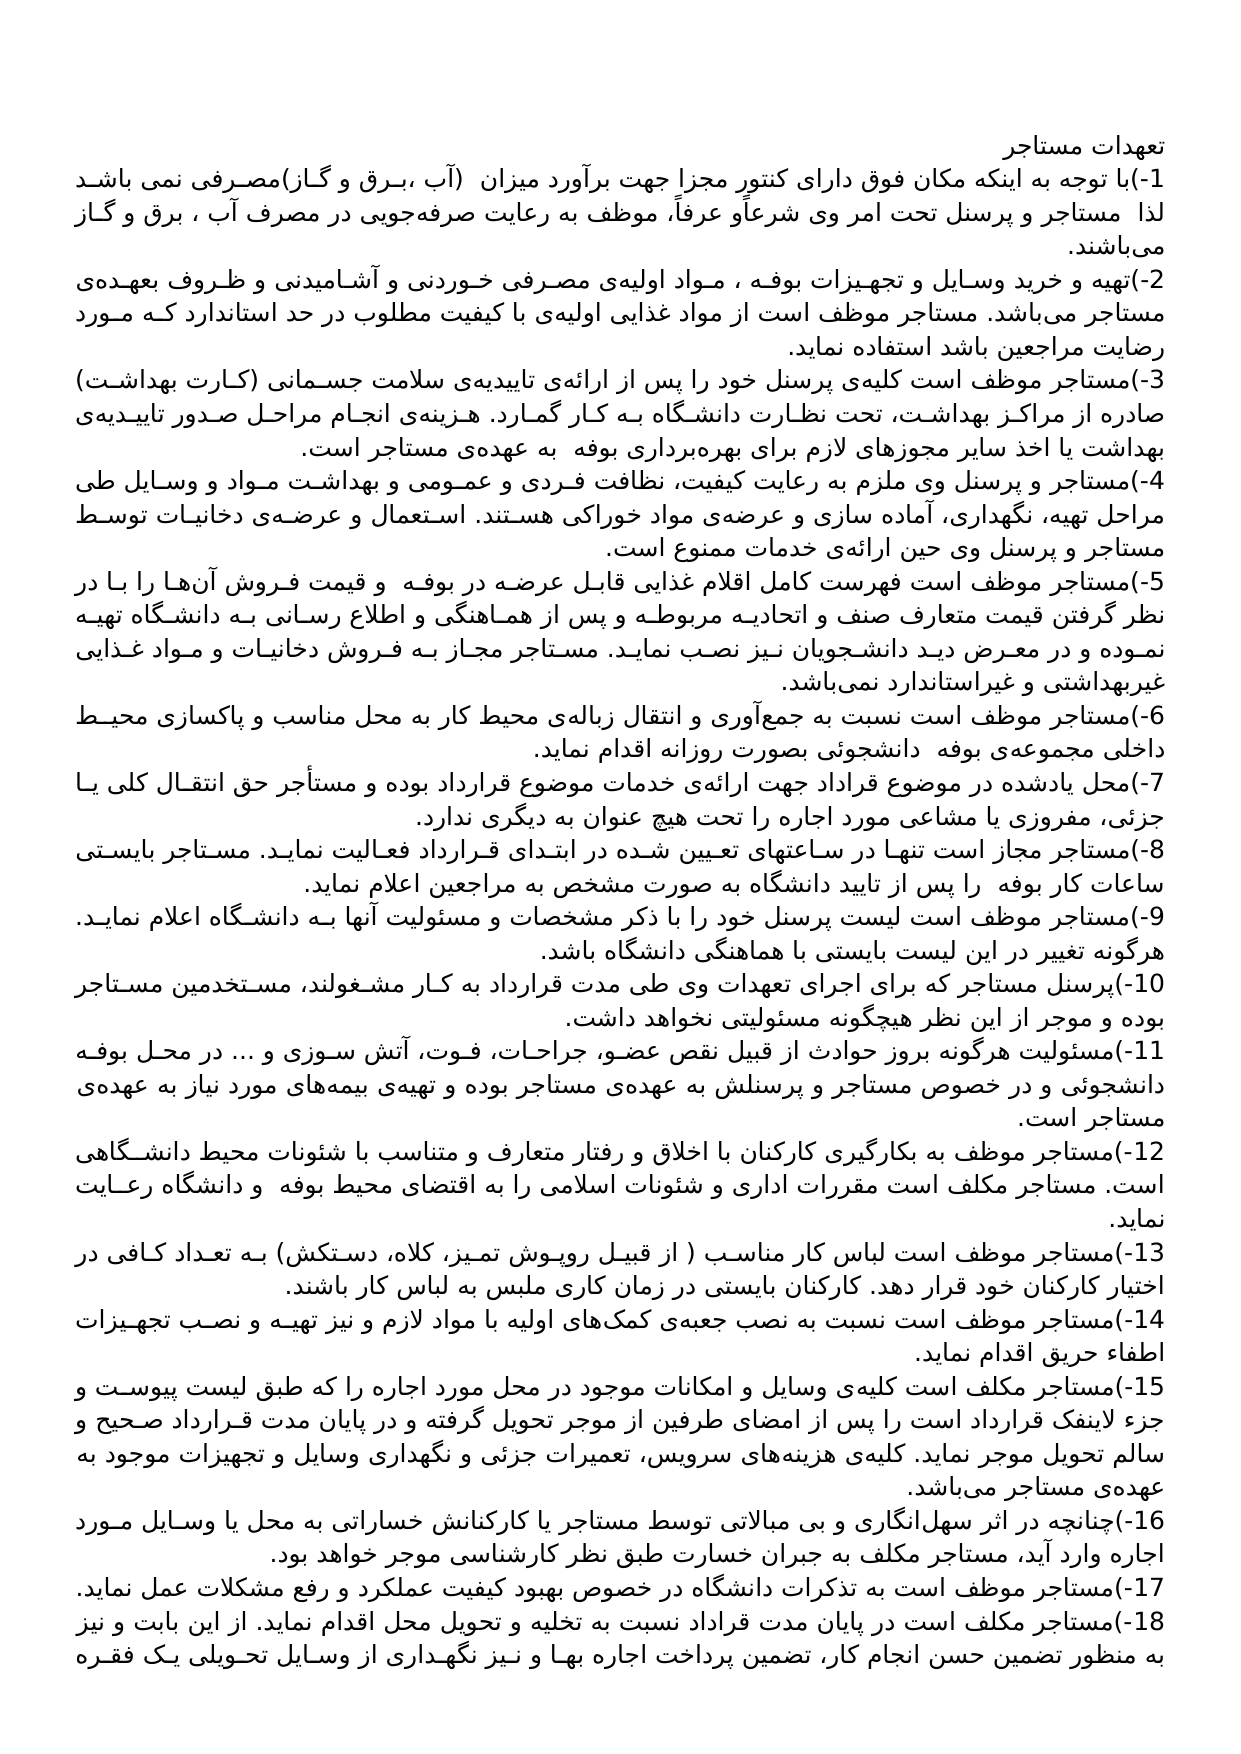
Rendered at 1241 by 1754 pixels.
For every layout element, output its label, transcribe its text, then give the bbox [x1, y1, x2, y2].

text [75, 1607, 1165, 1669]
text 11-)مسئولیت هرگونه بروز حوادث از قبیل نقص عضو، جراحات، فوت، آتش سوزی و ... در محل بوفه دانشجوئی و در خصوص مستاجر و پرسنلش به عهده‌ی مستاجر بوده و تهیه‌ی بیمه‌های مورد نیاز به عهده‌ی مستاجر است. [75, 1036, 1165, 1133]
text 13-)مستاجر موظف است لباس کار مناسب ( از قبیل روپوش تمیز، کلاه، دستکش) به تعداد کافی در اختیار کارکنان خود قرار دهد. کارکنان بایستی در زمان کاری ملبس به لباس کار باشند. [75, 1238, 1165, 1300]
text تعهدات مستاجر [75, 131, 1165, 160]
text 2-)تهیه و خرید وسایل و تجهیزات بوفه ، مواد اولیه‌ی مصرفی خوردنی و آشامیدنی و ظروف بعهده‌ی مستاجر می‌باشد. مستاجر موظف است از مواد غذایی اولیه‌ی با کیفیت مطلوب در حد استاندارد که مورد رضایت مراجعین باشد استفاده نماید. [75, 265, 1165, 361]
text 5-)مستاجر موظف است فهرست کامل اقلام غذایی قابل عرضه در بوفه و قیمت فروش آن‌ها را با در نظر گرفتن قیمت متعارف صنف و اتحادیه مربوطه و پس از هماهنگی و اطلاع رسانی به دانشگاه تهیه نموده و در معرض دید دانشجویان نیز نصب نماید. مستاجر مجاز به فروش دخانیات و مواد غذایی غیربهداشتی و غیراستاندارد نمی‌باشد. [75, 567, 1165, 697]
text 7-)محل یادشده در موضوع قراداد جهت ارائه‌ی خدمات موضوع قرارداد بوده و مستأجر حق انتقال کلی یا جزئی، مفروزی یا مشاعی مورد اجاره را تحت هیچ عنوان به دیگری ندارد. [75, 768, 1165, 831]
text 15-)مستاجر مکلف است کلیه‌ی وسایل و امکانات موجود در محل مورد اجاره را که طبق لیست پیوست و جزء لاینفک قرارداد است را پس از امضای طرفین از موجر تحویل گرفته و در پایان مدت قرارداد صحیح و سالم تحویل موجر نماید. کلیه‌ی هزینه‌های سرویس، تعمیرات جزئی و نگهداری وسایل و تجهیزات موجود به عهده‌ی مستاجر می‌باشد. [75, 1372, 1165, 1502]
text 14-)مستاجر موظف است نسبت به نصب جعبه‌ی کمک‌های اولیه با مواد لازم و نیز تهیه و نصب تجهیزات اطفاء حریق اقدام نماید. [75, 1305, 1165, 1367]
text 6-)مستاجر موظف است نسبت به جمع‌آوری و انتقال زباله‌ی محیط کار به محل مناسب و پاکسازی محیط داخلی مجموعه‌ی بوفه دانشجوئی بصورت روزانه اقدام نماید. [75, 701, 1165, 764]
text 10-)پرسنل مستاجر که برای اجرای تعهدات وی طی مدت قرارداد به کار مشغولند، مستخدمین مستاجر بوده و موجر از این نظر هیچگونه مسئولیتی نخواهد داشت. [75, 969, 1165, 1032]
text 4-)مستاجر و پرسنل وی ملزم به رعایت کیفیت، نظافت فردی و عمومی و بهداشت مواد و وسایل طی مراحل تهیه، نگهداری، آماده سازی و عرضه‌ی مواد خوراکی هستند. استعمال و عرضه‌ی دخانیات توسط مستاجر و پرسنل وی حین ارائه‌ی خدمات ممنوع است. [75, 466, 1165, 562]
text 9-)مستاجر موظف است لیست پرسنل خود را با ذکر مشخصات و مسئولیت آنها به دانشگاه اعلام نماید. هرگونه تغییر در این لیست بایستی با هماهنگی دانشگاه باشد. [75, 902, 1165, 965]
text 16-)چنانچه در اثر سهل‌انگاری و بی مبالاتی توسط مستاجر یا کارکنانش خساراتی به محل یا وسایل مورد اجاره وارد آید، مستاجر مکلف به جبران خسارت طبق نظر کارشناسی موجر خواهد بود. [75, 1506, 1165, 1569]
text 8-)مستاجر مجاز است تنها در ساعتهای تعیین شده در ابتدای قرارداد فعالیت نماید. مستاجر بایستی ساعات کار بوفه را پس از تایید دانشگاه به صورت مشخص به مراجعین اعلام نماید. [75, 835, 1165, 898]
text 12-)مستاجر موظف به بکارگیری کارکنان با اخلاق و رفتار متعارف و متناسب با شئونات محیط دانشگاهی است. مستاجر مکلف است مقررات اداری و شئونات اسلامی را به اقتضای محیط بوفه و دانشگاه رعایت نماید. [75, 1137, 1165, 1233]
text 3-)مستاجر موظف است کلیه‌ی پرسنل خود را پس از ارائه‌ی تاییدیه‌ی سلامت جسمانی (کارت بهداشت) صادره از مراکز بهداشت، تحت نظارت دانشگاه به کار گمارد. هزینه‌ی انجام مراحل صدور تاییدیه‌ی بهداشت یا اخذ سایر مجوزهای لازم برای بهره‌برداری بوفه به عهده‌ی مستاجر است. [75, 366, 1165, 462]
text 17-)مستاجر موظف است به تذکرات دانشگاه در خصوص بهبود کیفیت عملکرد و رفع مشکلات عمل نماید. [75, 1573, 1165, 1602]
text 1-)با توجه به اینکه مکان فوق دارای کنتور مجزا جهت برآورد میزان (آب ،برق و گاز)مصرفی نمی باشد لذا مستاجر و پرسنل تحت امر وی شرعاًو عرفاً، موظف به رعایت صرفه‌جویی در مصرف آب ، برق و گاز می‌باشند. [75, 164, 1165, 261]
